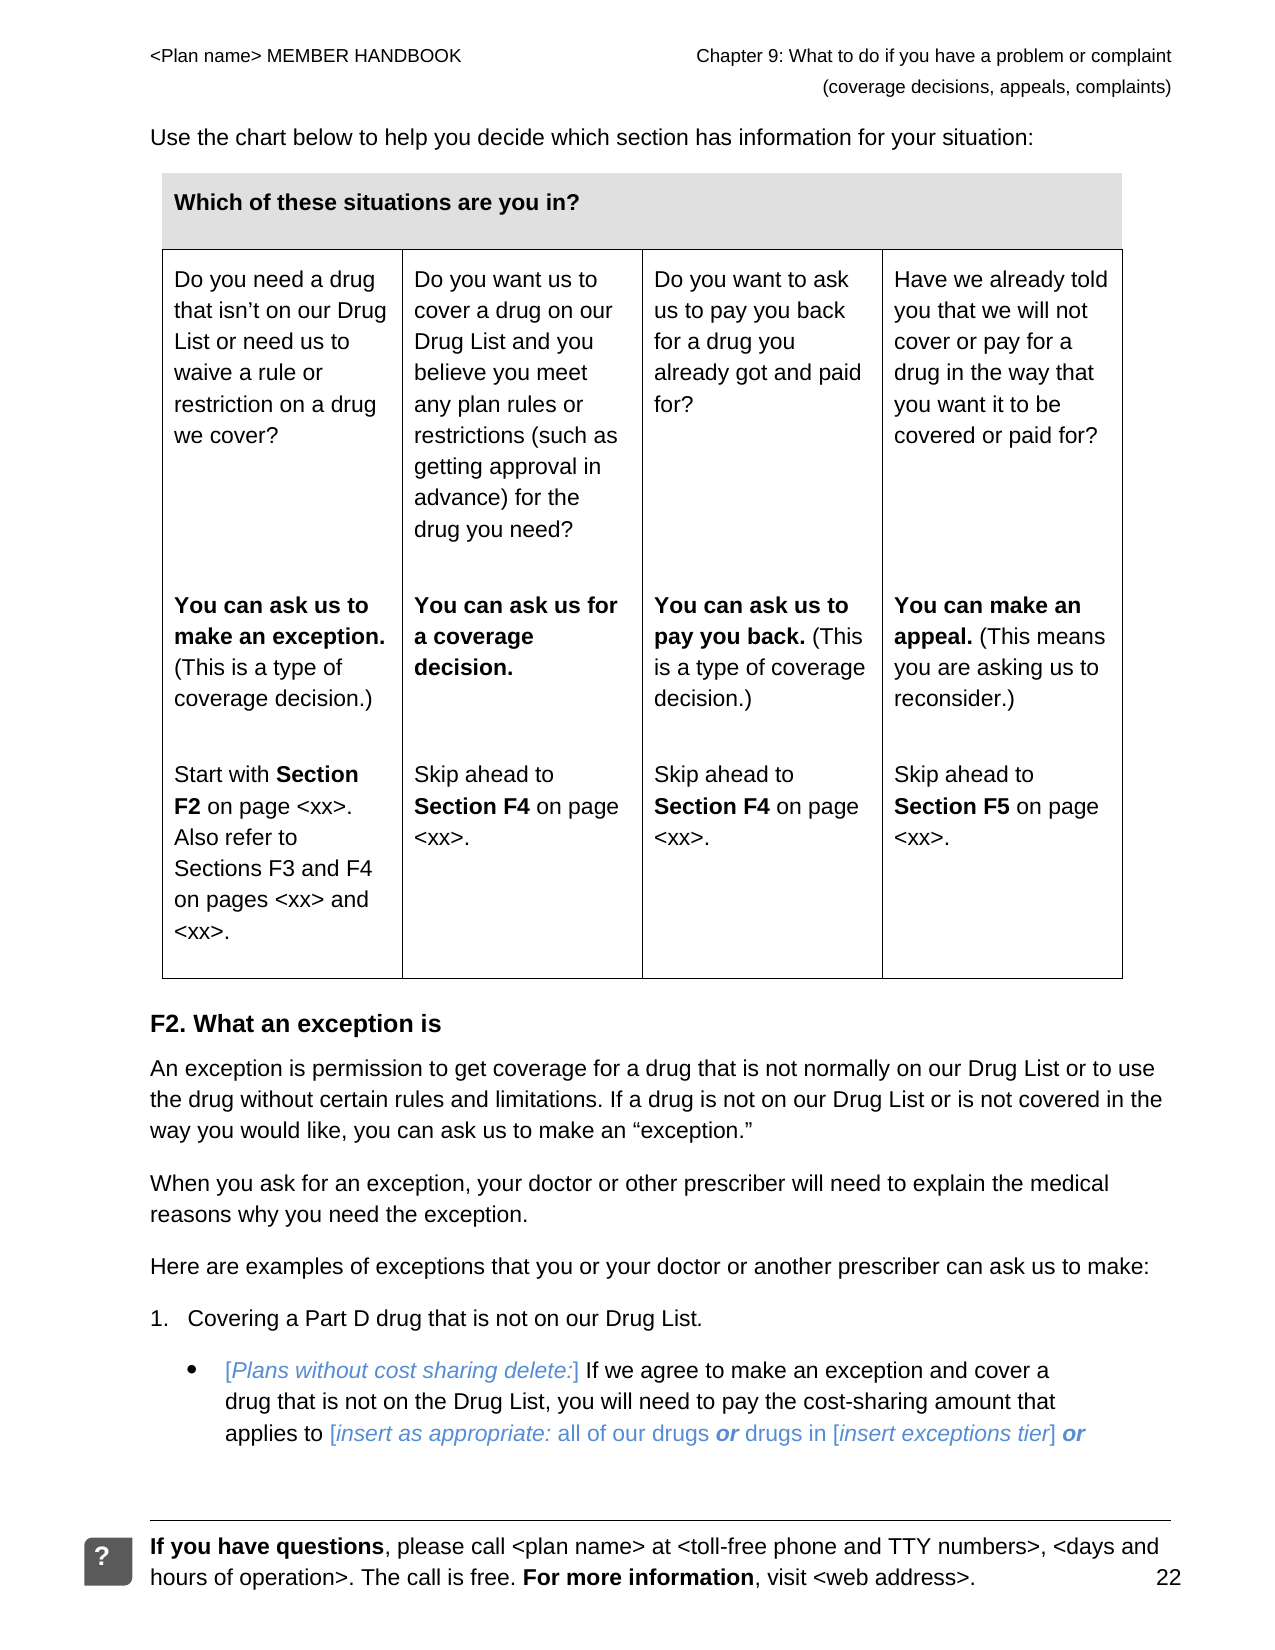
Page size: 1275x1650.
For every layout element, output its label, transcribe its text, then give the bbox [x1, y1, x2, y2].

table_cell Do you want us to cover a drug on our Drug List and you believe you meet any plan rules or restrictions (such as getting approval in advance) for the drug you need? [403, 250, 642, 576]
list Covering a Part D drug that is not on our Drug List. [150, 1301, 1096, 1333]
table_cell Skip ahead to Section F4 on page <xx>. [403, 746, 642, 978]
table_cell Have we already told you that we will not cover or pay for a drug in the way that you want it to be covered or paid for? [883, 250, 1122, 576]
text Here are examples of exceptions that you or your doctor or another prescriber can ask us to make: [150, 1249, 1171, 1281]
table_cell Skip ahead to Section F5 on page <xx>. [883, 746, 1122, 978]
table_cell You can ask us to make an exception. (This is a type of coverage decision.) [163, 576, 402, 746]
text When you ask for an exception, your doctor or other prescriber will need to explain the medical reasons why you need the exception. [150, 1166, 1171, 1228]
table_cell You can ask us for a coverage decision. [403, 576, 642, 746]
table_cell Do you want to ask us to pay you back for a drug you already got and paid for? [643, 250, 882, 576]
table_cell Do you need a drug that isn’t on our Drug List or need us to waive a rule or restriction on a drug we cover? [163, 250, 402, 576]
table_cell Start with Section F2 on page <xx>. Also refer to Sections F3 and F4 on pages <xx> and <xx>. [163, 746, 402, 978]
text An exception is permission to get coverage for a drug that is not normally on our Drug List or to use the drug without certain rules and limitations. If a drug is not on our Drug List or is not covered in the way you would like, you can ask us to make an “exception.” [150, 1051, 1171, 1145]
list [187, 1353, 1096, 1447]
table_cell Skip ahead to Section F4 on page <xx>. [643, 746, 882, 978]
table_cell You can make an appeal. (This means you are asking us to reconsider.) [883, 576, 1122, 746]
table_cell You can ask us to pay you back. (This is a type of coverage decision.) [643, 576, 882, 746]
table_header Which of these situations are you in? [162, 173, 1122, 249]
text Use the chart below to help you decide which section has information for your situation: [150, 121, 1171, 152]
subtitle F2. What an exception is [150, 1006, 1096, 1039]
